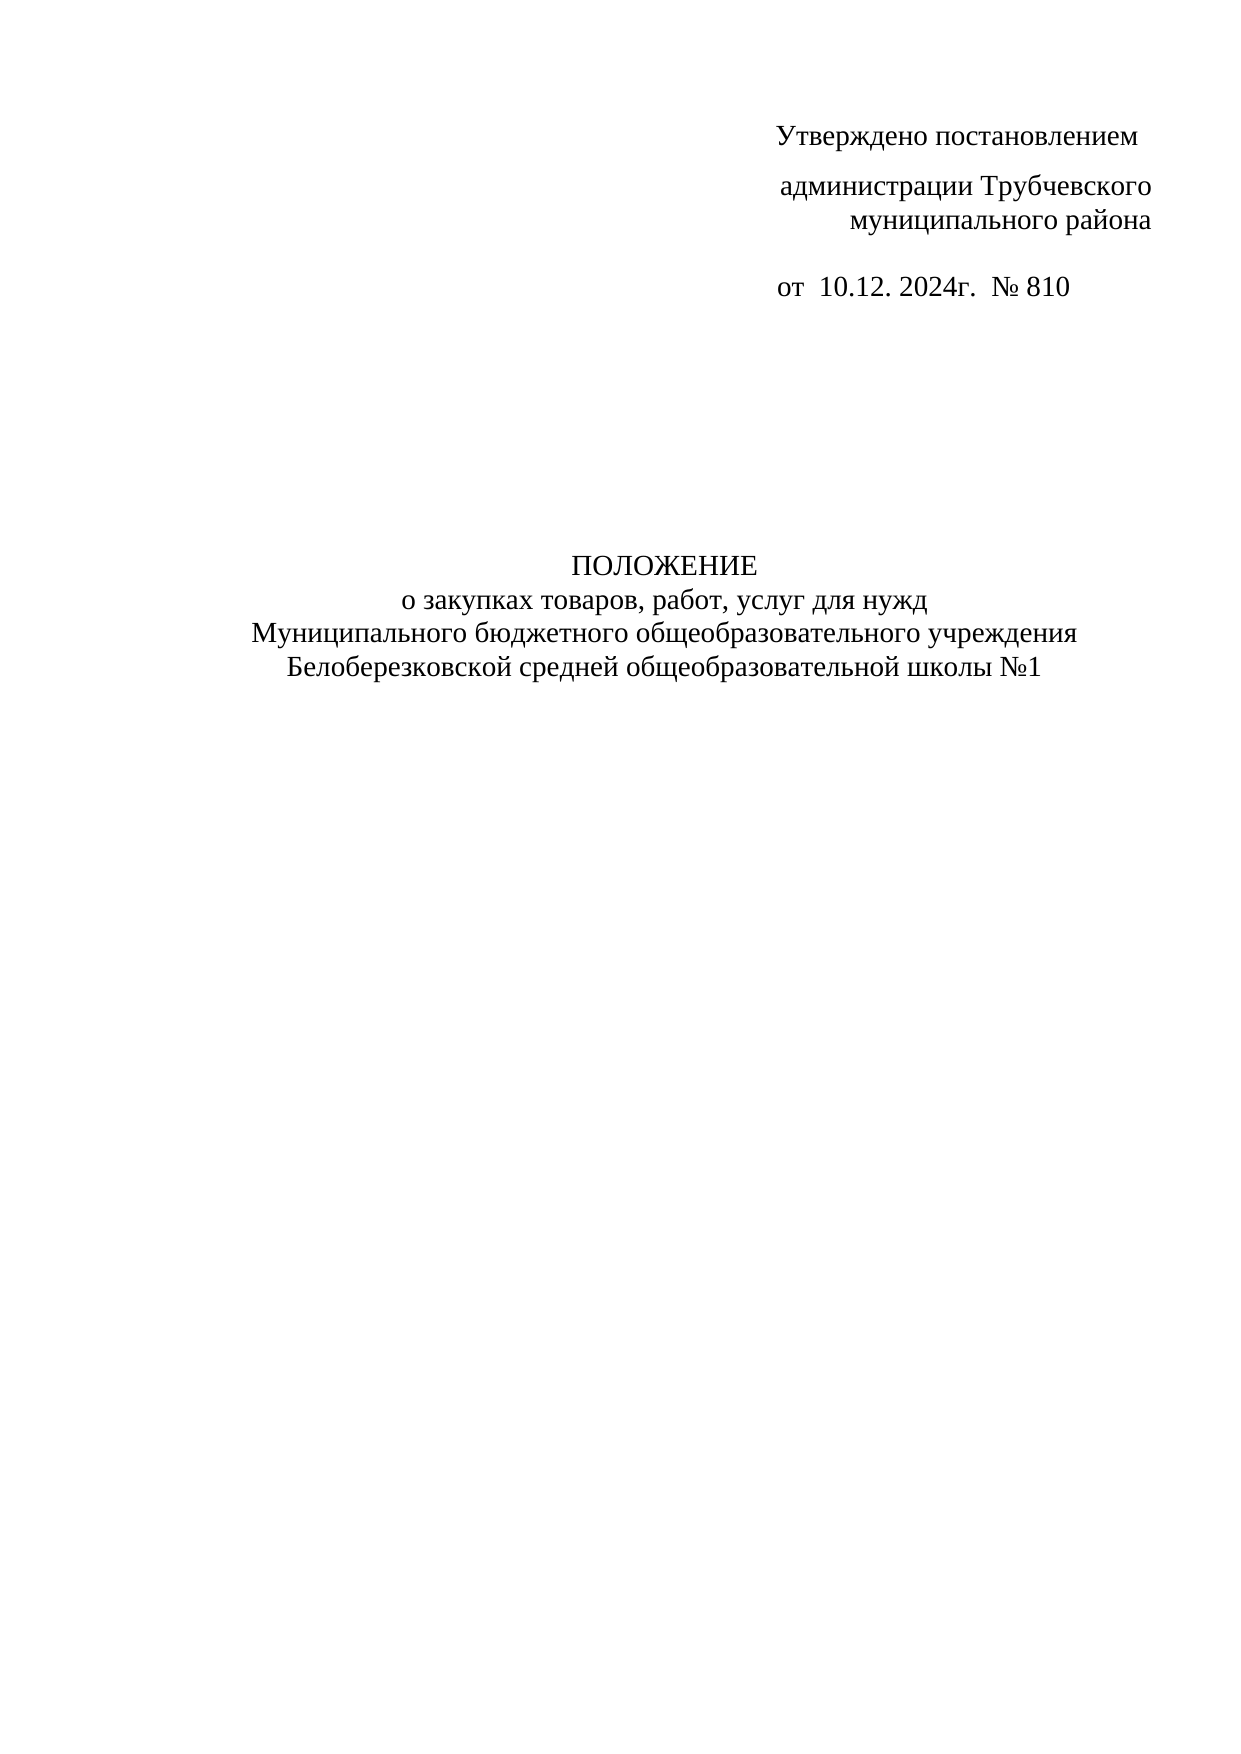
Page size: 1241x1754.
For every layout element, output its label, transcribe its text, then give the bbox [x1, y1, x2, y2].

text от 10.12. 2024г. № 810 [177, 269, 1152, 303]
text муниципального района [177, 202, 1152, 236]
text администрации Трубчевского [177, 168, 1152, 202]
text о закупках товаров, работ, услуг для нужд [177, 582, 1152, 615]
text Муниципального бюджетного общеобразовательного учреждения Белоберезковской средней общеобразовательной школы №1 [177, 615, 1152, 682]
text ПОЛОЖЕНИЕ [177, 548, 1152, 582]
text Утверждено постановлением [177, 118, 1152, 152]
